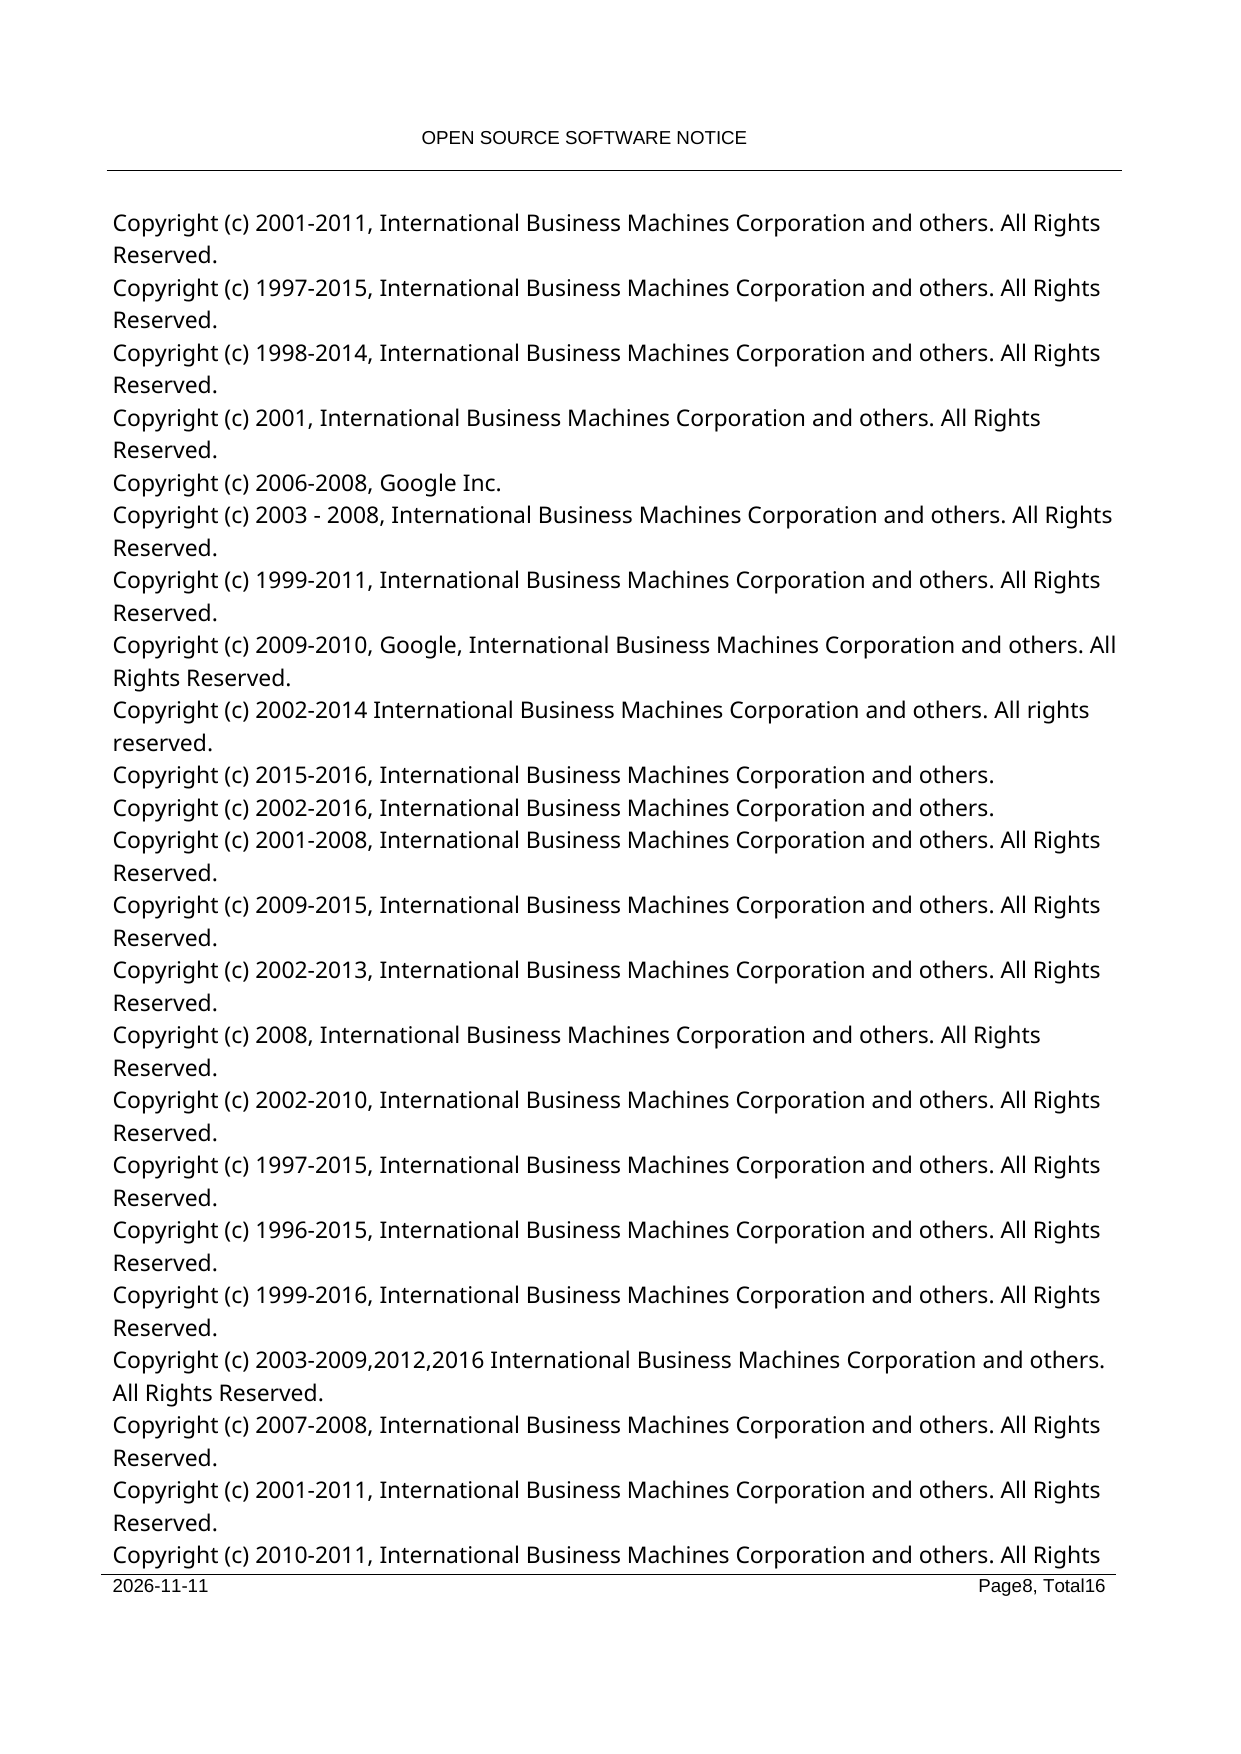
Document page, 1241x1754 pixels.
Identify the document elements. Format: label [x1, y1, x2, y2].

text [112, 206, 1128, 1571]
